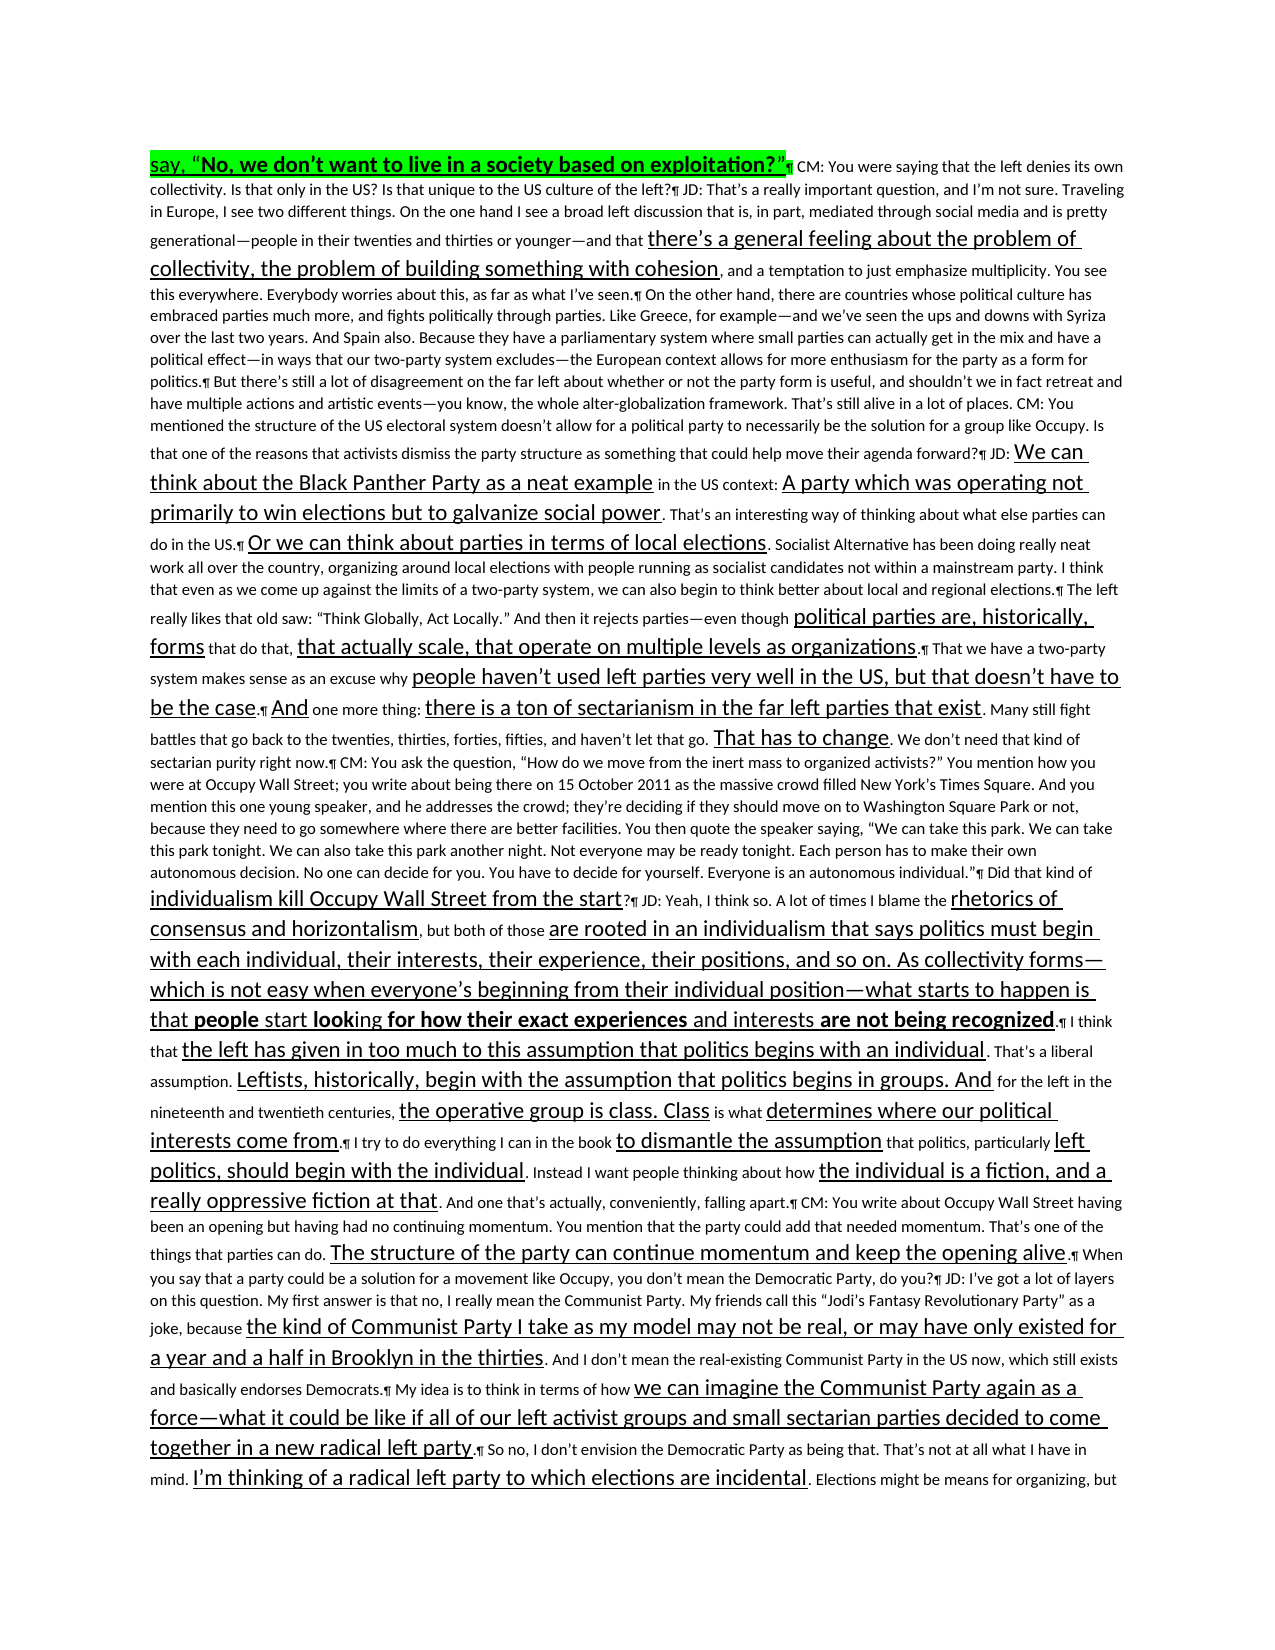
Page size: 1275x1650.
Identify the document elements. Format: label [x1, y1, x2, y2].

text [150, 150, 1125, 1492]
